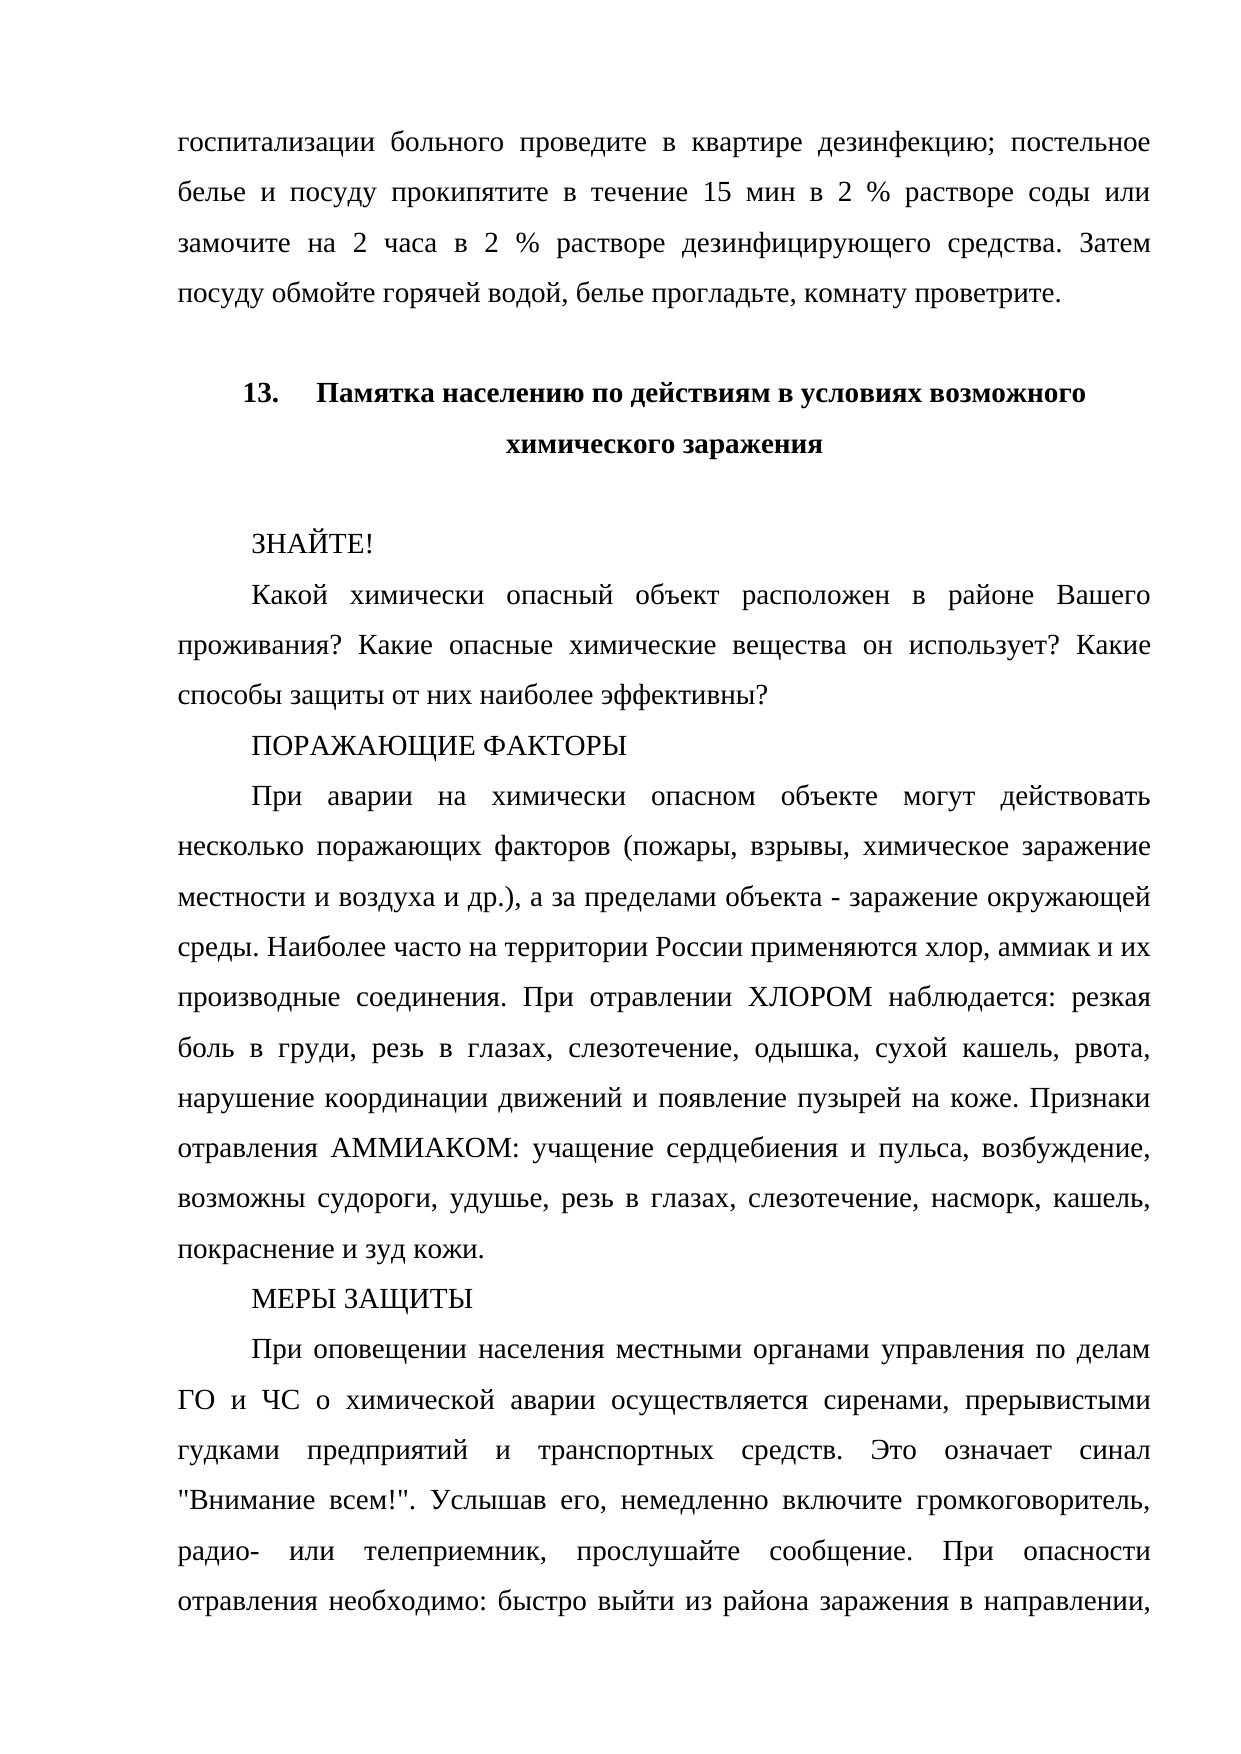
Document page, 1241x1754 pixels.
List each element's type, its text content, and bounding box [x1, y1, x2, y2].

text ЗНАЙТЕ! [177, 527, 1152, 560]
text ПОРАЖАЮЩИЕ ФАКТОРЫ [177, 728, 1152, 761]
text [177, 1332, 1152, 1617]
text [177, 124, 1152, 308]
text Какой химически опасный объект расположен в районе Вашего проживания? Какие опасные химические вещества он использует? Какие способы защиты от них наиболее эффективны? [177, 577, 1152, 711]
text При аварии на химически опасном объекте могут действовать несколько поражающих факторов (пожары, взрывы, химическое заражение местности и воздуха и др.), а за пределами объекта - заражение окружающей среды. Наиболее часто на территории России применяются хлор, аммиак и их производные соединения. При отравлении ХЛОРОМ наблюдается: резкая боль в груди, резь в глазах, слезотечение, одышка, сухой кашель, рвота, нарушение координации движений и появление пузырей на коже. Признаки отравления АММИАКОМ: учащение сердцебиения и пульса, возбуждение, возможны судороги, удушье, резь в глазах, слезотечение, насморк, кашель, покраснение и зуд кожи. [177, 778, 1152, 1264]
list Памятка населению по действиям в условиях возможного химического заражения [177, 376, 1152, 459]
text МЕРЫ ЗАЩИТЫ [177, 1281, 1152, 1315]
